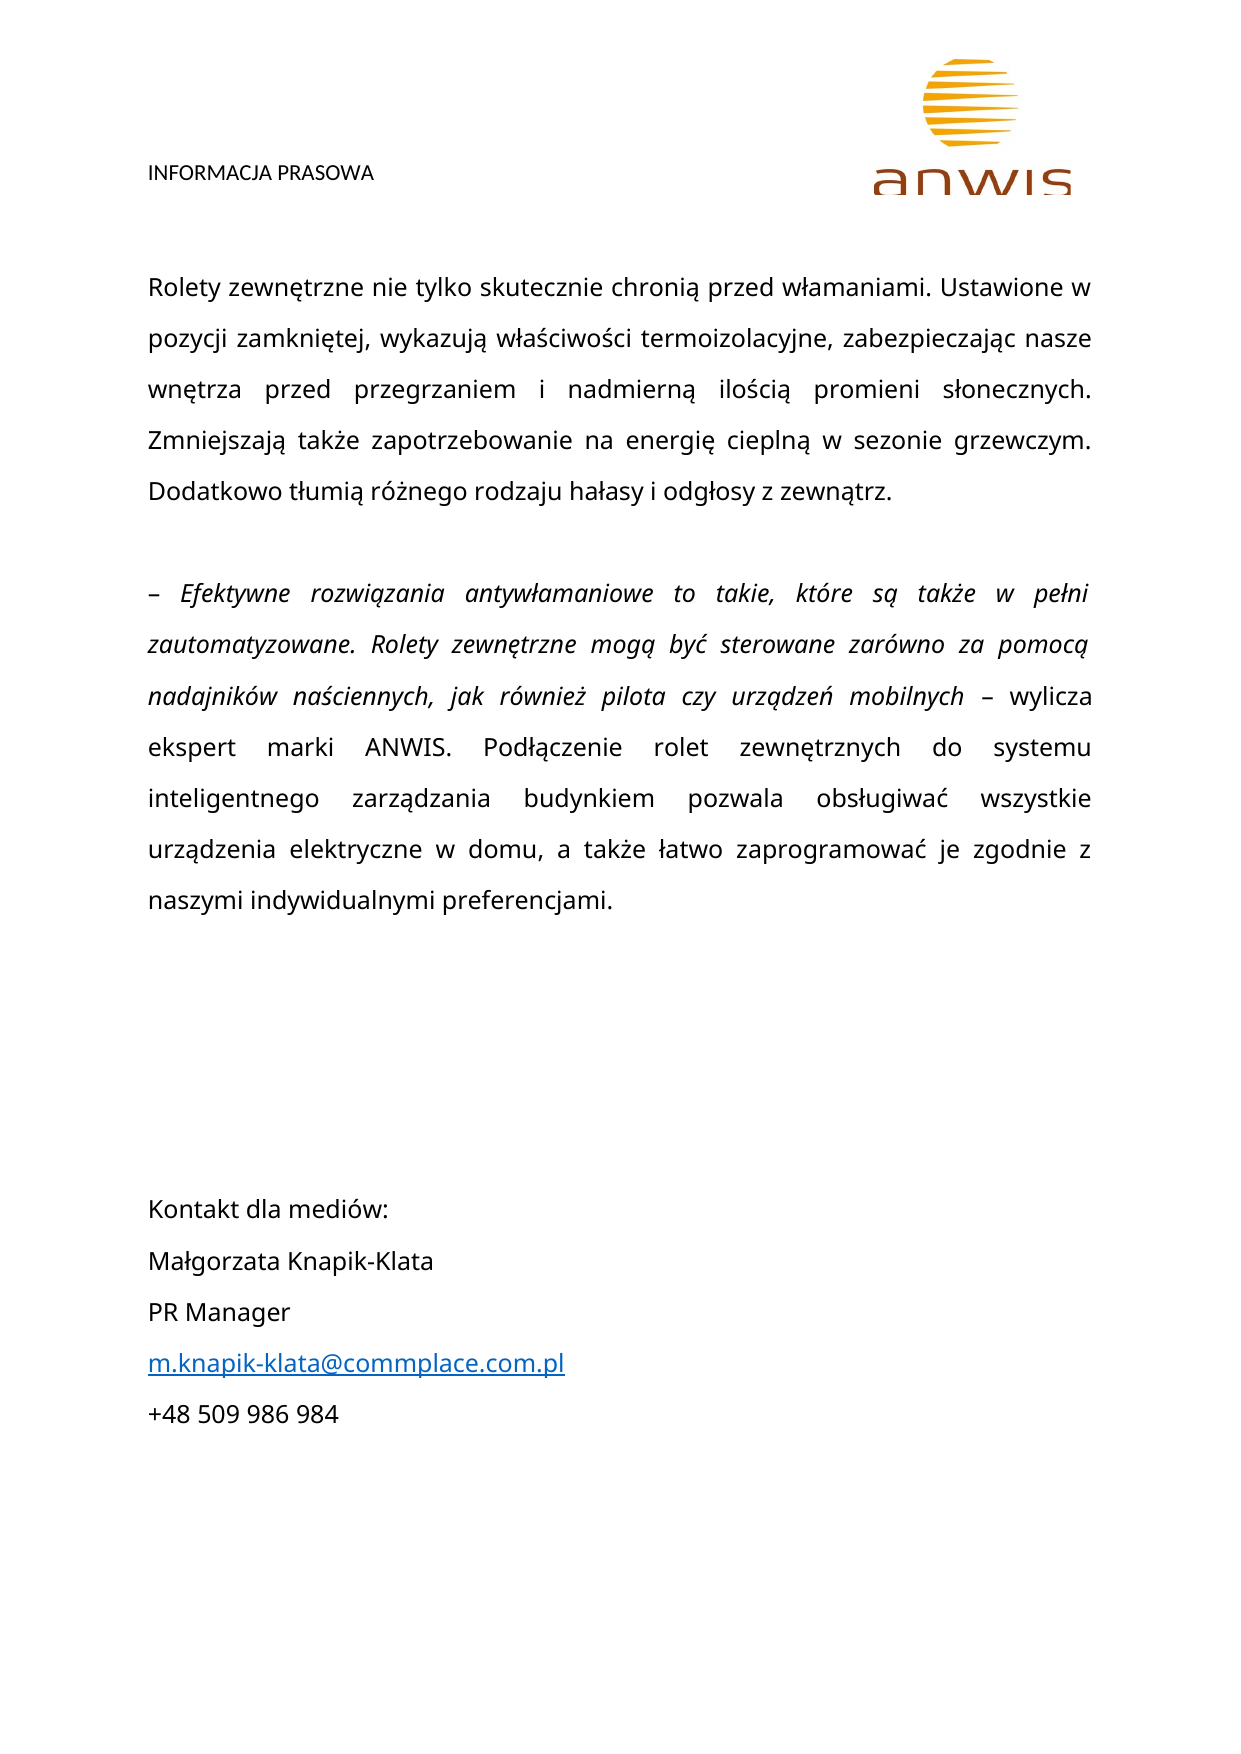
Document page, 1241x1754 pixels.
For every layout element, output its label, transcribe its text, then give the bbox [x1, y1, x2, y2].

text +48 509 986 984 [148, 1396, 1093, 1430]
text Małgorzata Knapik-Klata [148, 1243, 1093, 1277]
picture [873, 59, 1071, 194]
text Rolety zewnętrzne nie tylko skutecznie chronią przed włamaniami. Ustawione w pozycji zamkniętej, wykazują właściwości termoizolacyjne, zabezpieczając nasze wnętrza przed przegrzaniem i nadmierną ilością promieni słonecznych. Zmniejszają także zapotrzebowanie na energię cieplną w sezonie grzewczym. Dodatkowo tłumią różnego rodzaju hałasy i odgłosy z zewnątrz. [148, 270, 1093, 508]
text Kontakt dla mediów: [148, 1192, 1093, 1226]
text PR Manager [148, 1294, 1093, 1328]
text – Efektywne rozwiązania antywłamaniowe to takie, które są także w pełni zautomatyzowane. Rolety zewnętrzne mogą być sterowane zarówno za pomocą nadajników naściennych, jak również pilota czy urządzeń mobilnych – wylicza ekspert marki ANWIS. Podłączenie rolet zewnętrznych do systemu inteligentnego zarządzania budynkiem pozwala obsługiwać wszystkie urządzenia elektryczne w domu, a także łatwo zaprogramować je zgodnie z naszymi indywidualnymi preferencjami. [148, 576, 1093, 916]
text m.knapik-klata@commplace.com.pl [148, 1345, 1093, 1379]
